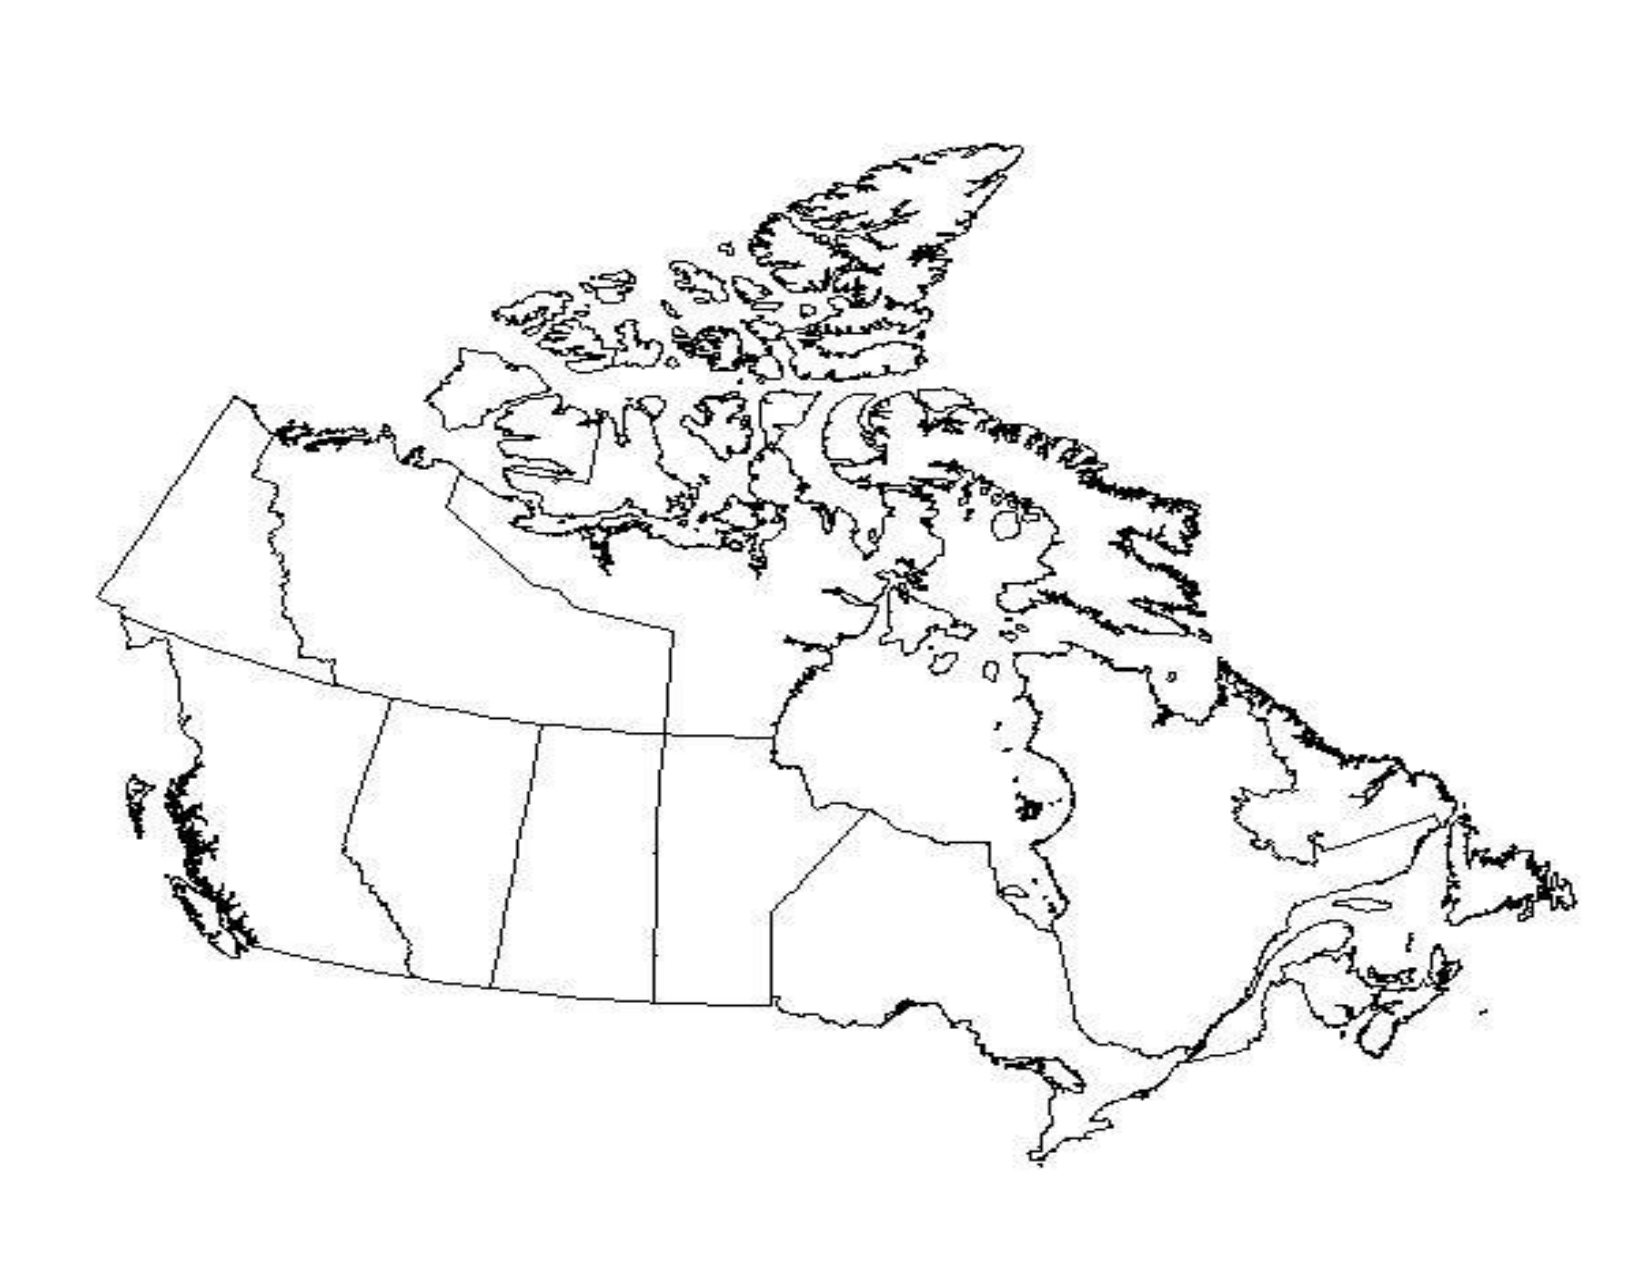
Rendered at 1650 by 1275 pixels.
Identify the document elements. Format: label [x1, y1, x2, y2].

picture [75, 75, 1603, 1200]
